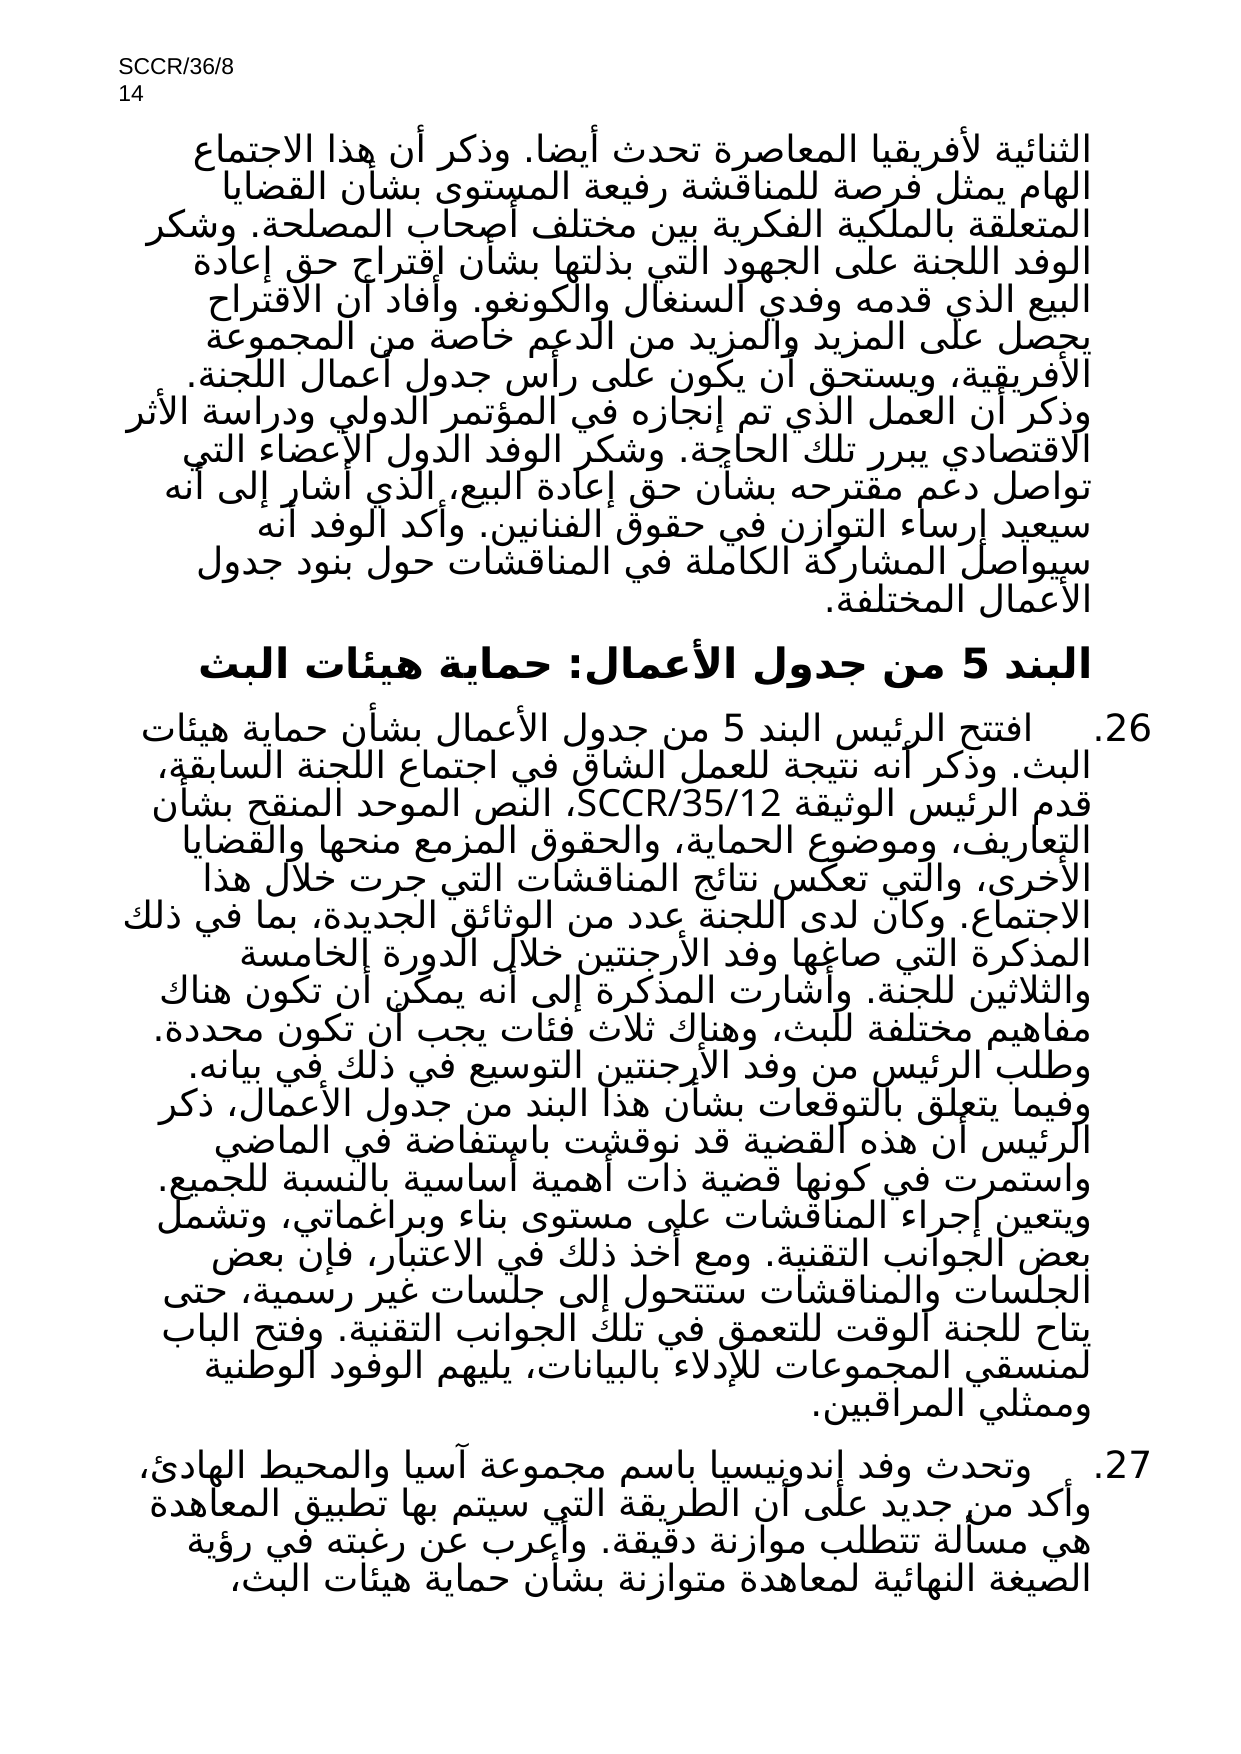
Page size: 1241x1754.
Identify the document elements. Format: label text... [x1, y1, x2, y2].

subtitle البند 5 من جدول الأعمال: حماية هيئات البث [118, 645, 1092, 686]
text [118, 1449, 1092, 1599]
text افتتح الرئيس البند 5 من جدول الأعمال بشأن حماية هيئات البث. وذكر أنه نتيجة للعمل الشاق في اجتماع اللجنة السابقة، قدم الرئيس الوثيقة SCCR/35/12، النص الموحد المنقح بشأن التعاريف، وموضوع الحماية، والحقوق المزمع منحها والقضايا الأخرى، والتي تعكس نتائج المناقشات التي جرت خلال هذا الاجتماع. وكان لدى اللجنة عدد من الوثائق الجديدة، بما في ذلك المذكرة التي صاغها وفد الأرجنتين خلال الدورة الخامسة والثلاثين للجنة. وأشارت المذكرة إلى أنه يمكن أن تكون هناك مفاهيم مختلفة للبث، وهناك ثلاث فئات يجب أن تكون محددة. وطلب الرئيس من وفد الأرجنتين التوسيع في ذلك في بيانه. وفيما يتعلق بالتوقعات بشأن هذا البند من جدول الأعمال، ذكر الرئيس أن هذه القضية قد نوقشت باستفاضة في الماضي واستمرت في كونها قضية ذات أهمية أساسية بالنسبة للجميع. ويتعين إجراء المناقشات على مستوى بناء وبراغماتي، وتشمل بعض الجوانب التقنية. ومع أخذ ذلك في الاعتبار، فإن بعض الجلسات والمناقشات ستتحول إلى جلسات غير رسمية، حتى يتاح للجنة الوقت للتعمق في تلك الجوانب التقنية. وفتح الباب لمنسقي المجموعات للإدلاء بالبيانات، يليهم الوفود الوطنية وممثلي المراقبين. [118, 711, 1092, 1424]
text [118, 132, 1092, 620]
